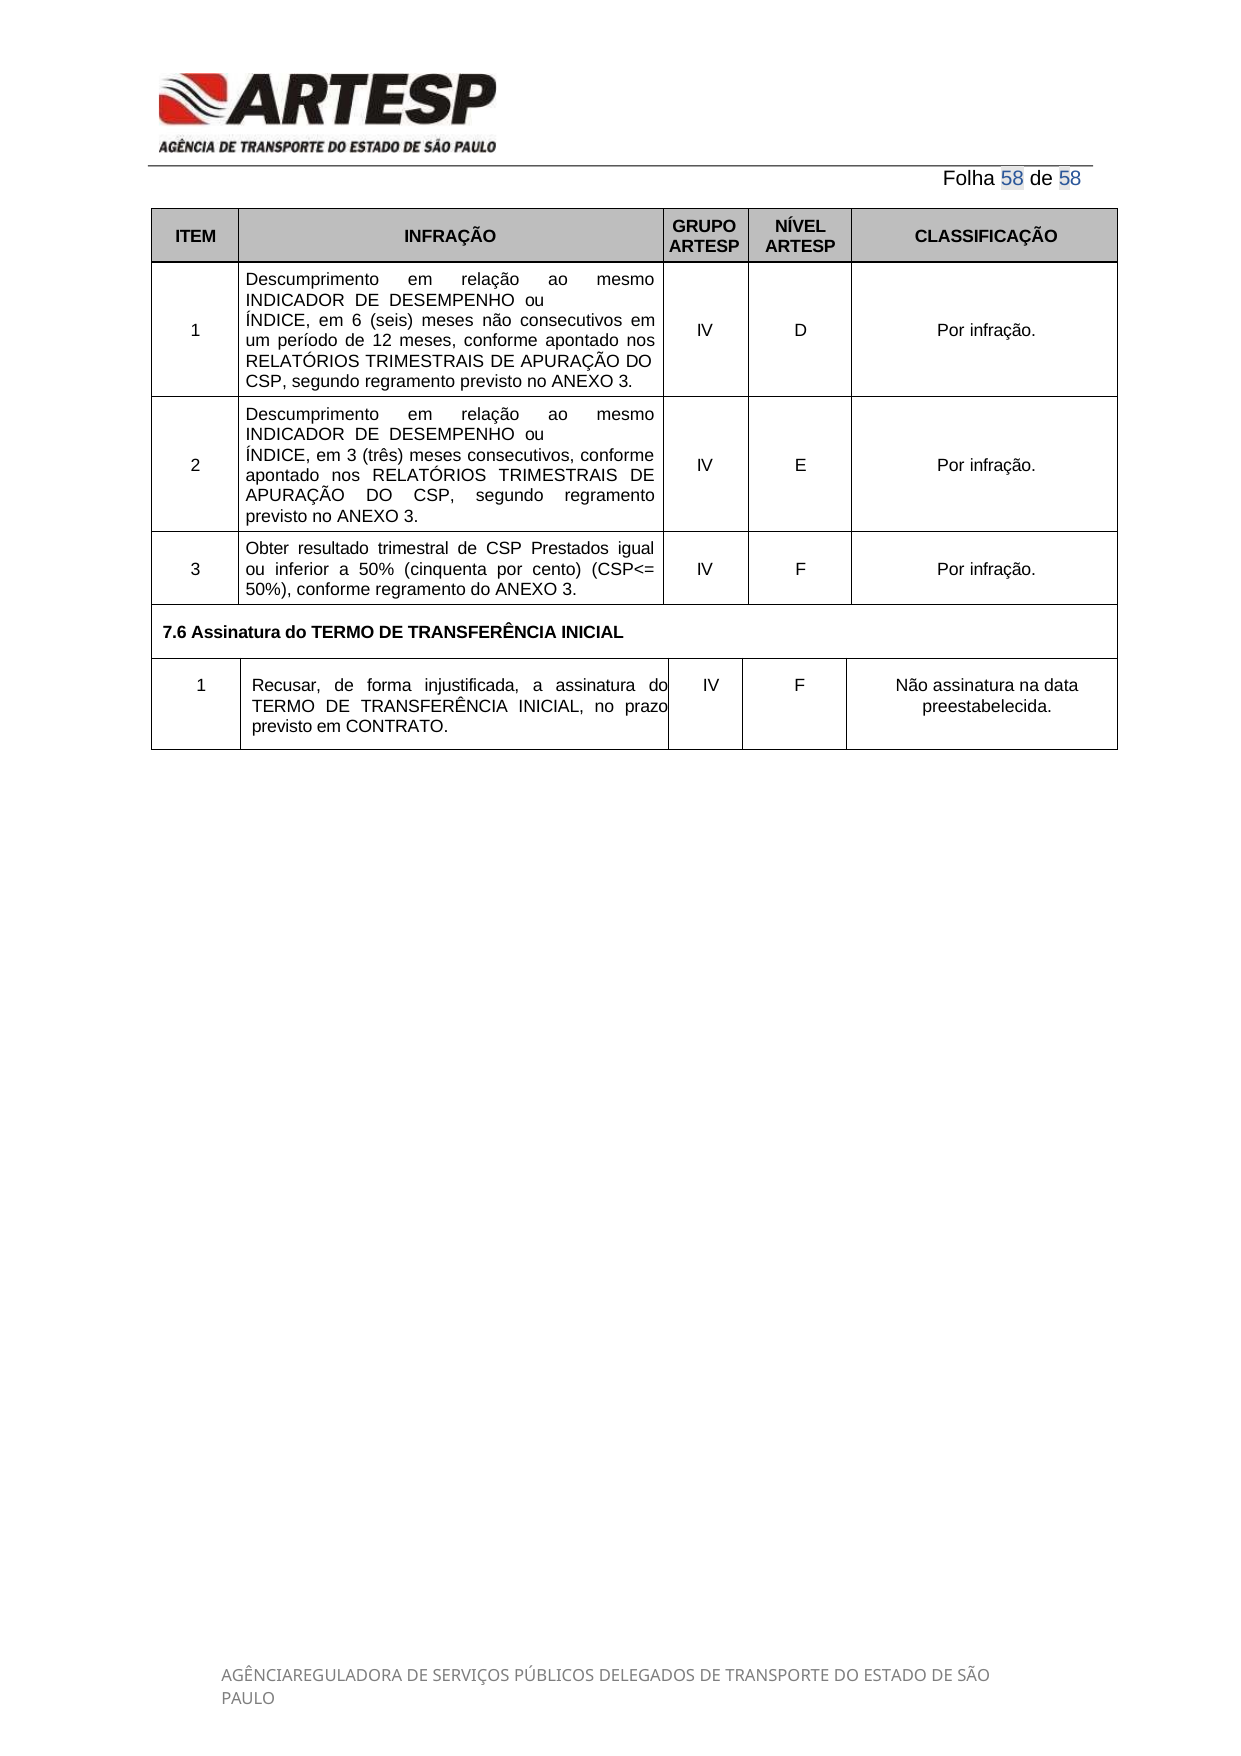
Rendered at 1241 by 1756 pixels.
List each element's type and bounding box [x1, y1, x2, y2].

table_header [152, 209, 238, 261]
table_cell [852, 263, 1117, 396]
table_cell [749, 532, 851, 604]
picture [158, 73, 497, 153]
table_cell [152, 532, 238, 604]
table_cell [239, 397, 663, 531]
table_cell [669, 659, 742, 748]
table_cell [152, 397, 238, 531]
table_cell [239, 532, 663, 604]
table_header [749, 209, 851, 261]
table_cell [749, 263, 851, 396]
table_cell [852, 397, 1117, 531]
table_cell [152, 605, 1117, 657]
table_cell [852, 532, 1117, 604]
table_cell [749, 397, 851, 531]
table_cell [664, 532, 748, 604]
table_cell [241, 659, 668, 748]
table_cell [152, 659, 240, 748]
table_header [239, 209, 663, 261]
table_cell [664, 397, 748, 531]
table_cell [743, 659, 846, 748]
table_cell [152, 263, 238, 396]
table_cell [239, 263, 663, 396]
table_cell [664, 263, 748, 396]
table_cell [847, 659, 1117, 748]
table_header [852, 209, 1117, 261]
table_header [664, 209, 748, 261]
